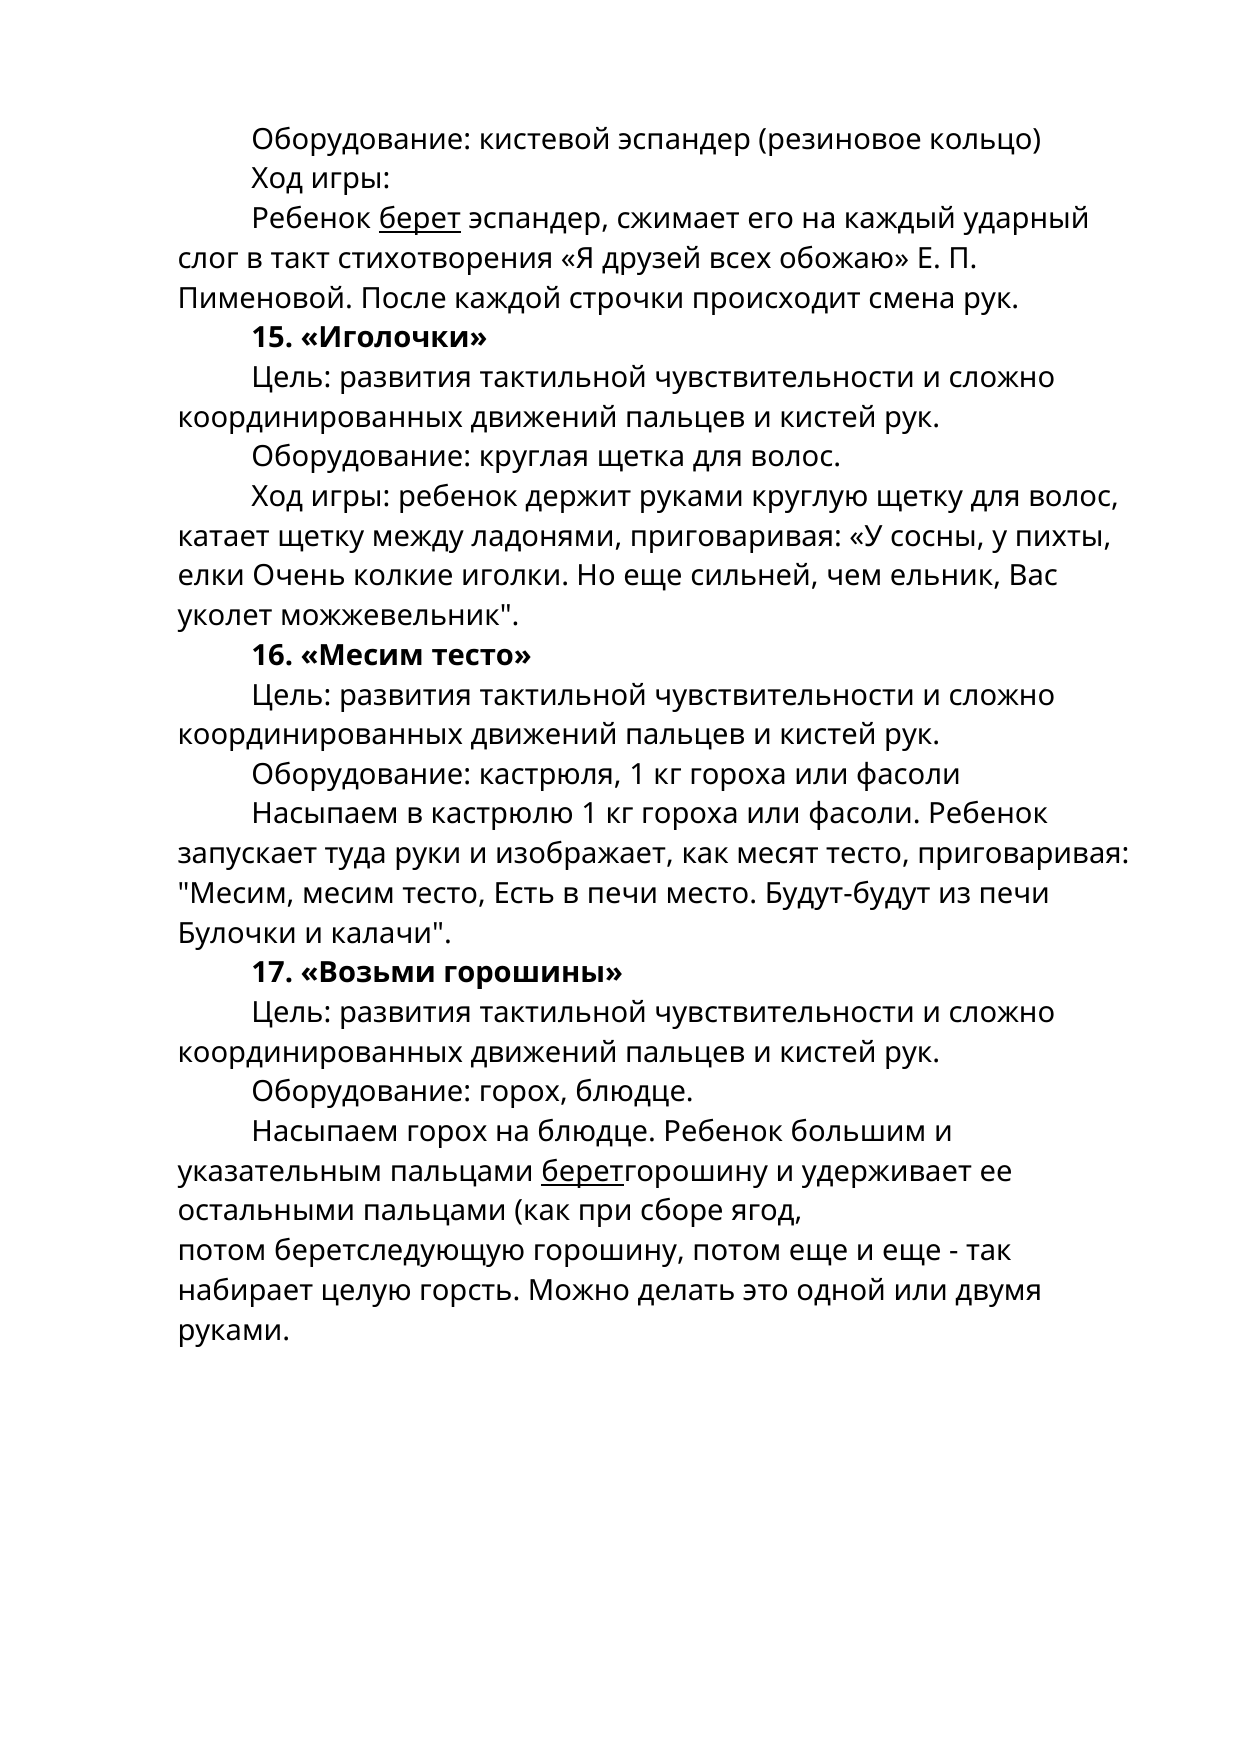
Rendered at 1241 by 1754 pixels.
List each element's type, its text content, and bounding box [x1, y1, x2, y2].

text Оборудование: кистевой эспандер (резиновое кольцо) [177, 118, 1152, 158]
text 17. «Возьми горошины» [177, 952, 1152, 991]
text 15. «Иголочки» [177, 317, 1152, 356]
text Оборудование: кастрюля, 1 кг гороха или фасоли [177, 753, 1152, 793]
text 16. «Месим тесто» [177, 634, 1152, 674]
text Цель: развития тактильной чувствительности и сложно координированных движений пальцев и кистей рук. [177, 991, 1152, 1071]
text Насыпаем горох на блюдце. Ребенок большим и указательным пальцами беретгорошину и удерживает ее остальными пальцами (как при сборе ягод, потом беретследующую горошину, потом еще и еще - так набирает целую горсть. Можно делать это одной или двумя руками. [177, 1110, 1152, 1348]
text Оборудование: горох, блюдце. [177, 1071, 1152, 1110]
text Цель: развития тактильной чувствительности и сложно координированных движений пальцев и кистей рук. [177, 674, 1152, 753]
text Цель: развития тактильной чувствительности и сложно координированных движений пальцев и кистей рук. [177, 356, 1152, 436]
text Ход игры: [177, 158, 1152, 197]
text Оборудование: круглая щетка для волос. [177, 436, 1152, 475]
text Ход игры: ребенок держит руками круглую щетку для волос, катает щетку между ладонями, приговаривая: «У сосны, у пихты, елки Очень колкие иголки. Но еще сильней, чем ельник, Вас уколет можжевельник". [177, 475, 1152, 634]
text Ребенок берет эспандер, сжимает его на каждый ударный слог в такт стихотворения «Я друзей всех обожаю» Е. П. Пименовой. После каждой строчки происходит смена рук. [177, 197, 1152, 317]
text Насыпаем в кастрюлю 1 кг гороха или фасоли. Ребенок запускает туда руки и изображает, как месят тесто, приговаривая: "Месим, месим тесто, Есть в печи место. Будут-будут из печи Булочки и калачи". [177, 793, 1152, 952]
